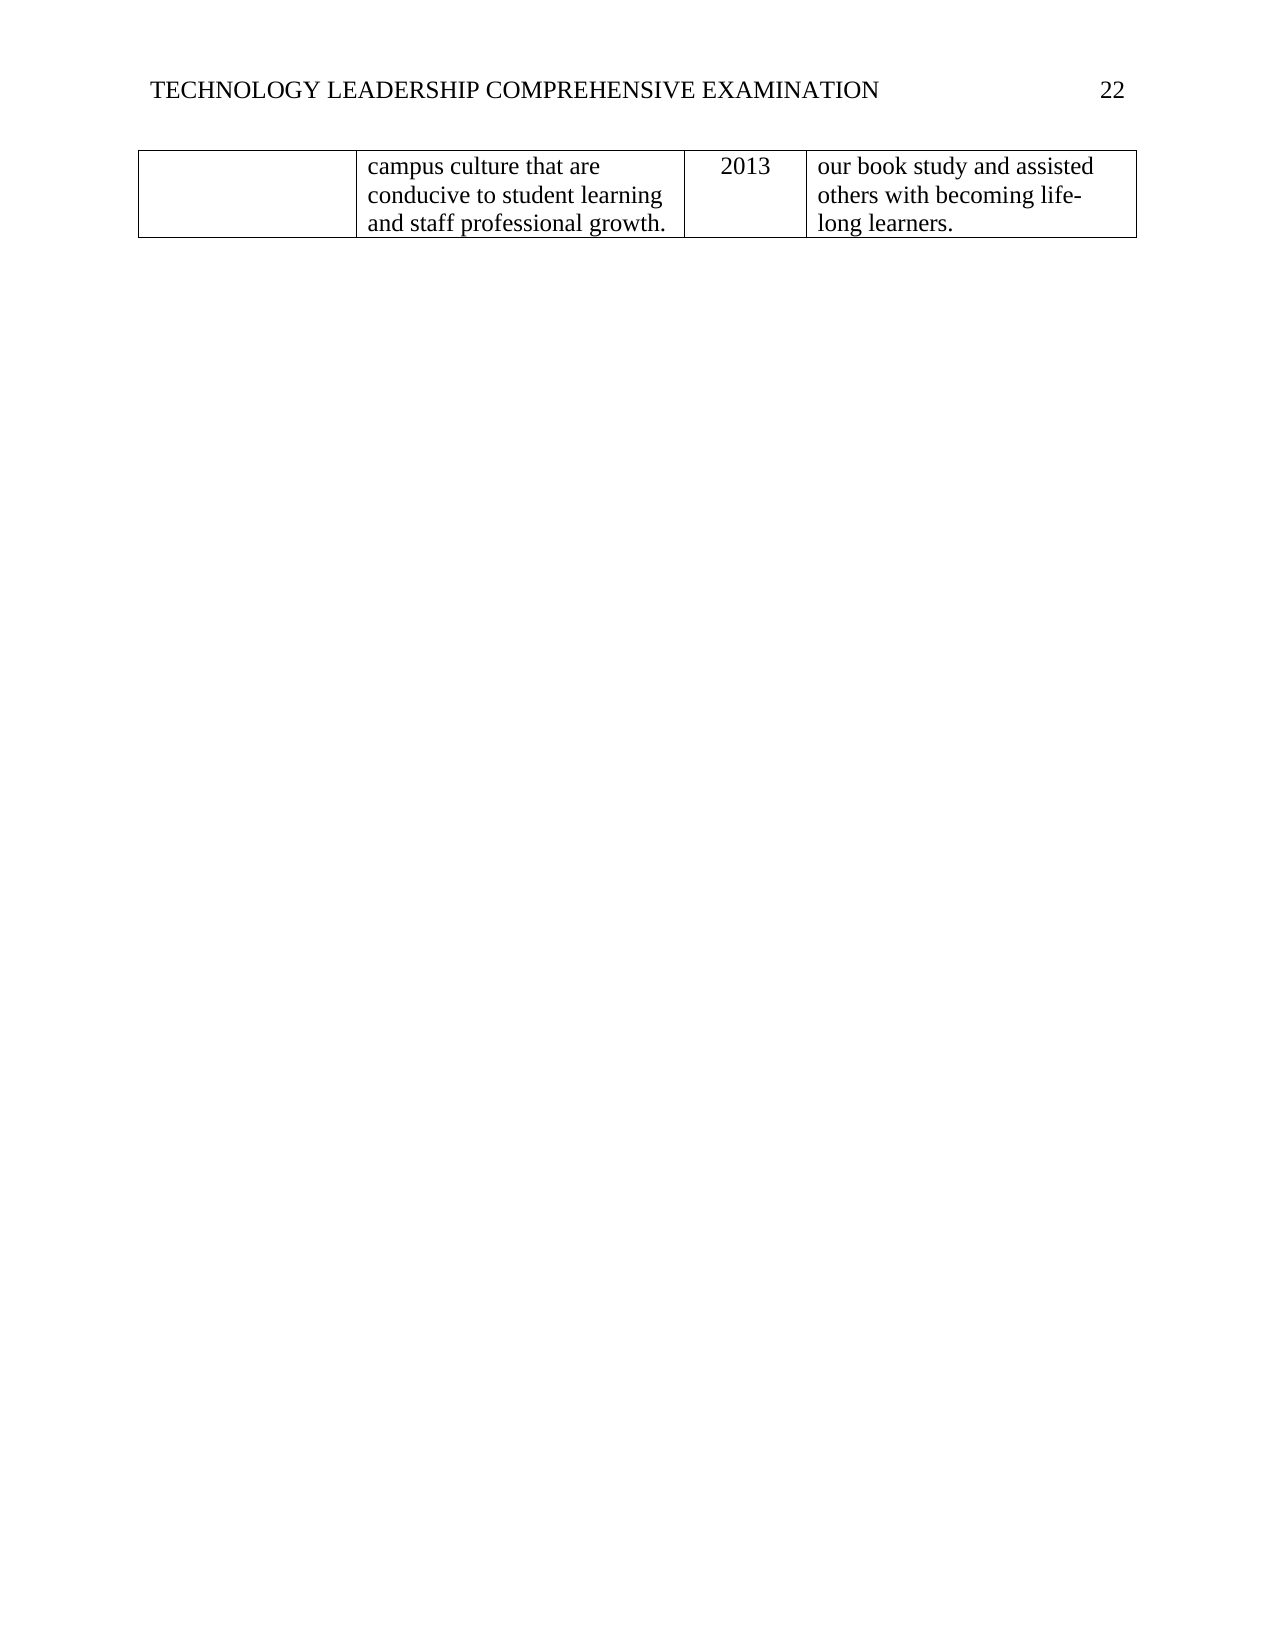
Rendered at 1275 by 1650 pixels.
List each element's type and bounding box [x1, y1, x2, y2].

table_cell [357, 151, 684, 237]
table_cell [807, 151, 1136, 237]
table_cell [685, 151, 806, 237]
table_cell [139, 151, 356, 237]
